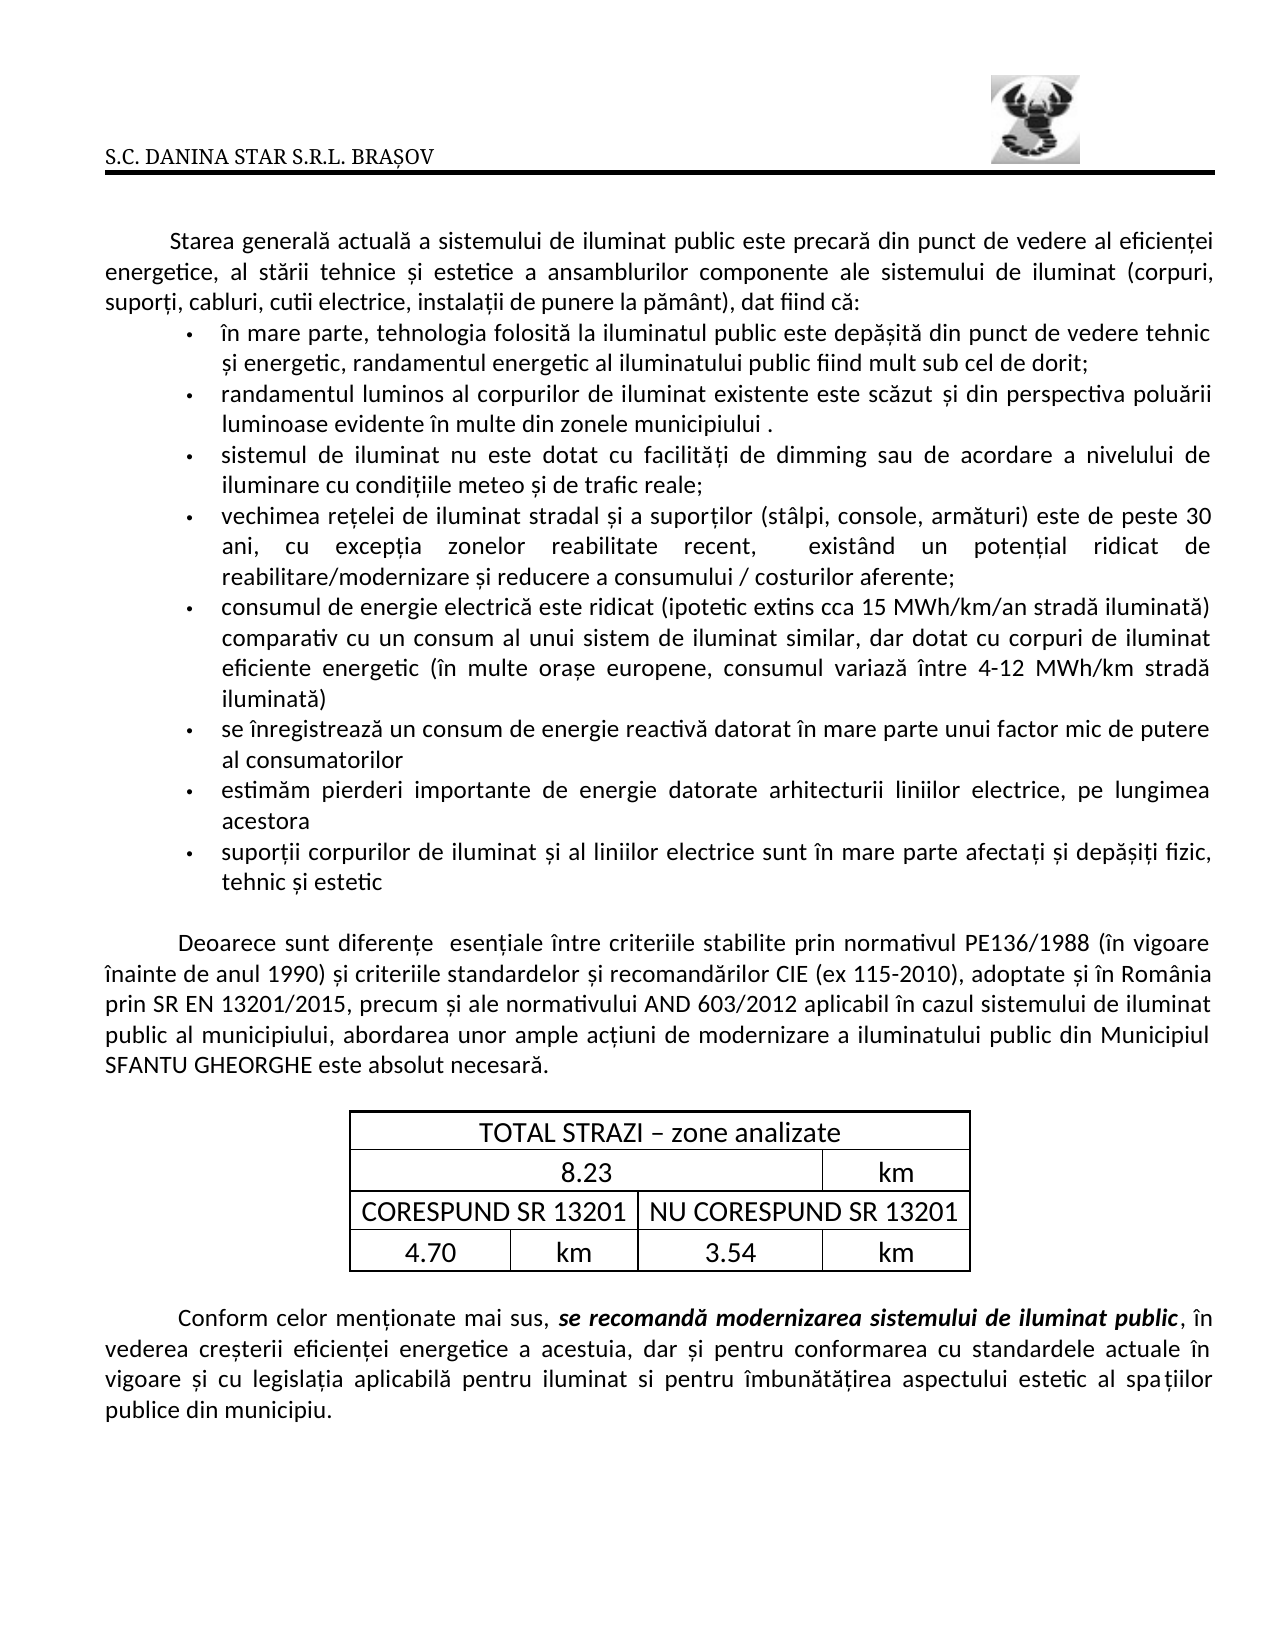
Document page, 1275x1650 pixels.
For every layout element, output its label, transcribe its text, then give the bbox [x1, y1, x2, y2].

table_cell NU CORESPUND SR 13201 [639, 1192, 969, 1229]
list consumul de energie electrică este ridicat (ipotetic extins cca 15 MWh/km/an stradă iluminată) comparativ cu un consum al unui sistem de iluminat similar, dar dotat cu corpuri de iluminat eficiente energetic (în multe oraşe europene, consumul variază între 4-12 MWh/km stradă iluminată) [186, 591, 1213, 713]
table_cell km [511, 1230, 637, 1270]
table_cell CORESPUND SR 13201 [351, 1192, 637, 1229]
table_cell 8.23 [351, 1150, 822, 1190]
list sistemul de iluminat nu este dotat cu facilități de dimming sau de acordare a nivelului de iluminare cu condițiile meteo și de trafic reale; [186, 439, 1213, 500]
table_cell km [823, 1150, 969, 1190]
text Starea generală actuală a sistemului de iluminat public este precară din punct de vedere al eficienţei energetice, al stării tehnice și estetice a ansamblurilor componente ale sistemului de iluminat (corpuri, suporți, cabluri, cutii electrice, instalații de punere la pământ), dat fiind că: [105, 225, 1215, 317]
list în mare parte, tehnologia folosită la iluminatul public este depăşită din punct de vedere tehnic şi energetic, randamentul energetic al iluminatului public fiind mult sub cel de dorit; [186, 317, 1213, 378]
table_cell 4.70 [351, 1230, 510, 1270]
text Deoarece sunt diferenţe esenţiale între criteriile stabilite prin normativul PE136/1988 (în vigoare înainte de anul 1990) şi criteriile standardelor și recomandărilor CIE (ex 115-2010), adoptate și în România prin SR EN 13201/2015, precum și ale normativului AND 603/2012 aplicabil în cazul sistemului de iluminat public al municipiului, abordarea unor ample acţiuni de modernizare a iluminatului public din Municipiul SFANTU GHEORGHE este absolut necesară. [105, 927, 1213, 1080]
text Conform celor menţionate mai sus, se recomandă modernizarea sistemului de iluminat public, în vederea creşterii eficienţei energetice a acestuia, dar şi pentru conformarea cu standardele actuale în vigoare şi cu legislaţia aplicabilă pentru iluminat si pentru îmbunătăţirea aspectului estetic al spațiilor publice din municipiu. [105, 1302, 1213, 1424]
list vechimea reţelei de iluminat stradal şi a suporților (stâlpi, console, armături) este de peste 30 ani, cu excepţia zonelor reabilitate recent, existând un potenţial ridicat de reabilitare/modernizare şi reducere a consumului / costurilor aferente; [186, 500, 1213, 591]
table_cell km [823, 1230, 969, 1270]
picture [991, 75, 1080, 164]
list randamentul luminos al corpurilor de iluminat existente este scăzut și din perspectiva poluării luminoase evidente în multe din zonele municipiului . [186, 378, 1213, 439]
list se înregistrează un consum de energie reactivă datorat în mare parte unui factor mic de putere al consumatorilor [186, 713, 1213, 774]
table_cell 3.54 [639, 1230, 822, 1270]
list estimăm pierderi importante de energie datorate arhitecturii liniilor electrice, pe lungimea acestora [186, 774, 1213, 836]
list suporții corpurilor de iluminat și al liniilor electrice sunt în mare parte afectați și depășiți fizic, tehnic și estetic [186, 836, 1213, 897]
table_header TOTAL STRAZI – zone analizate [351, 1113, 969, 1149]
